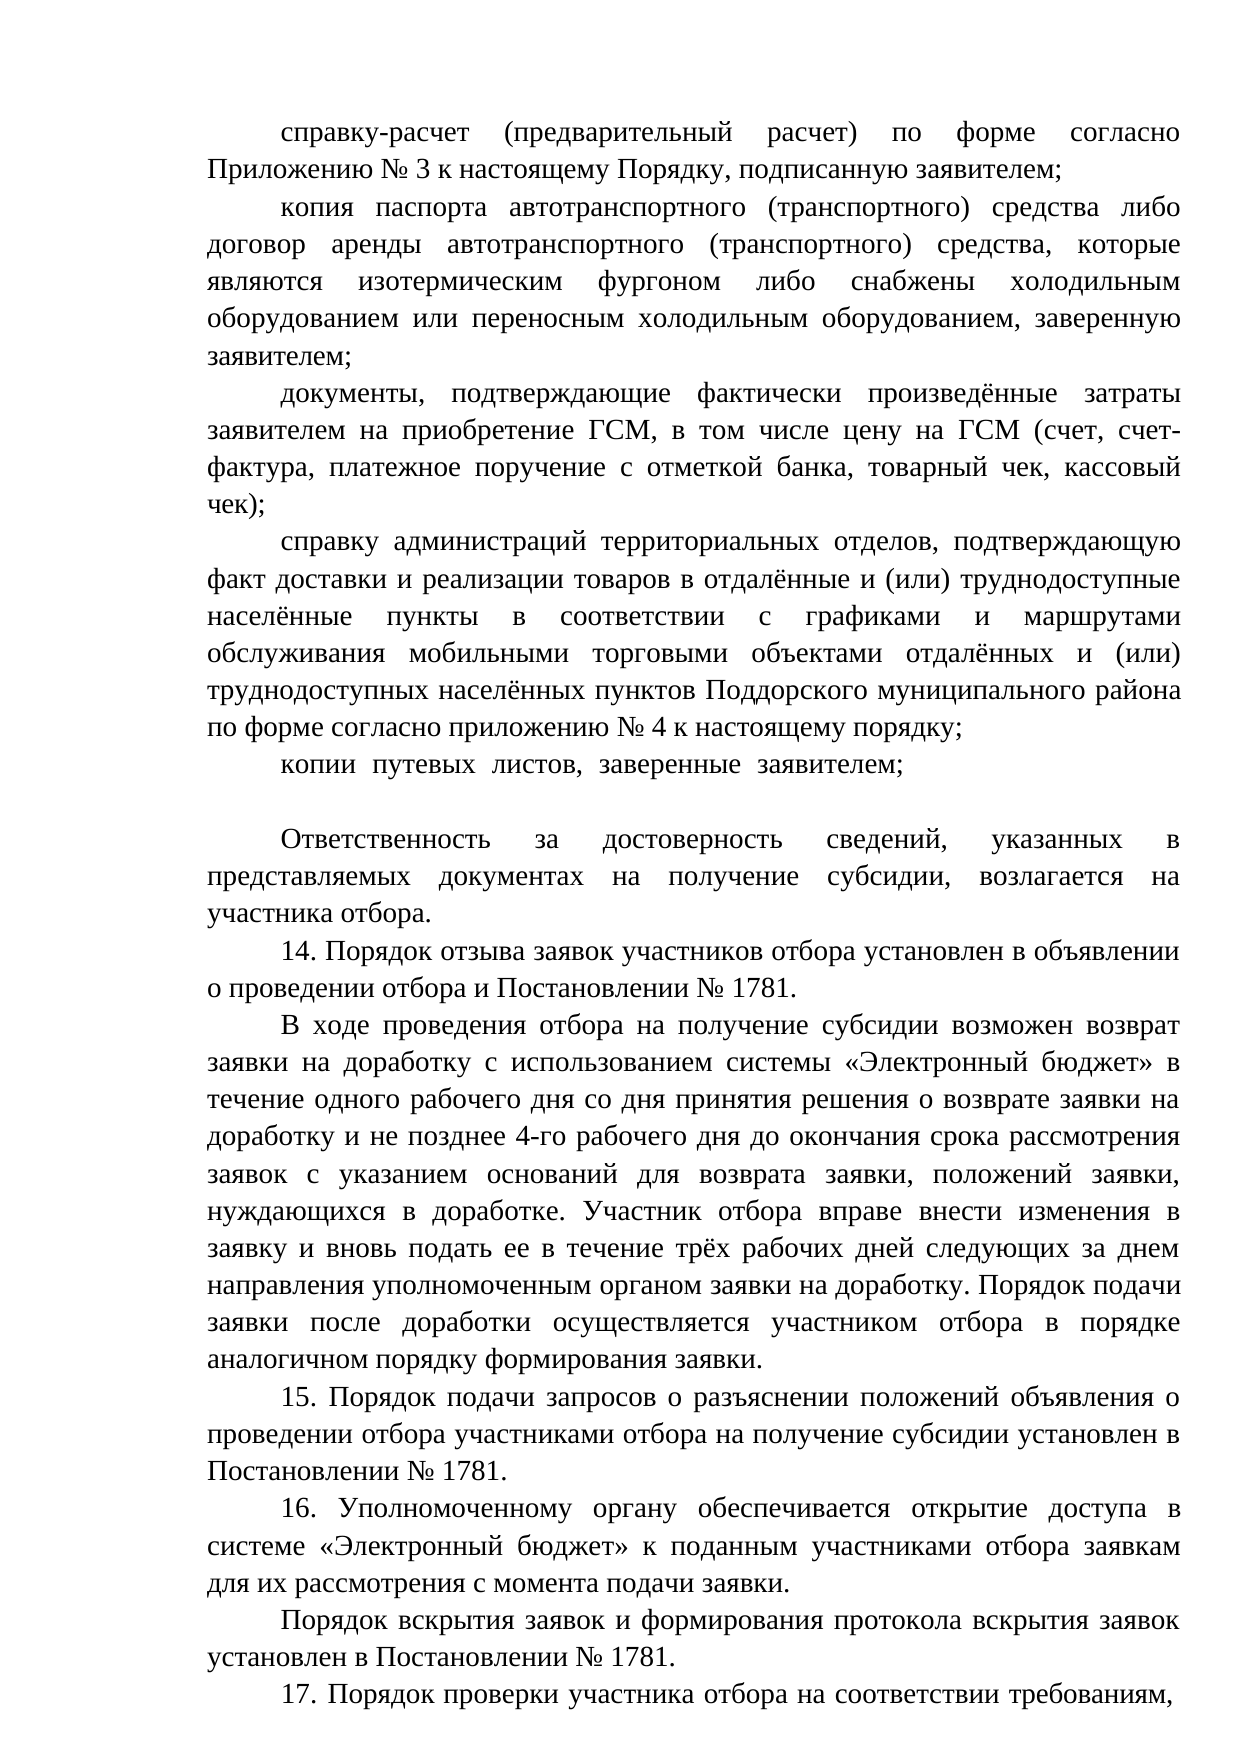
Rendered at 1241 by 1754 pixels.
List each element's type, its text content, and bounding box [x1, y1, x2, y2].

text копии путевых листов, заверенные заявителем; [207, 747, 1182, 780]
list Порядок отзыва заявок участников отбора установлен в объявлении о проведении отбора и Постановлении № 1781. [207, 933, 1181, 1003]
text справку-расчет (предварительный расчет) по форме согласно Приложению № 3 к настоящему Порядку, подписанную заявителем; [207, 114, 1181, 185]
text документы, подтверждающие фактически произведённые затраты заявителем на приобретение ГСМ, в том числе цену на ГСМ (счет, счет- фактура, платежное поручение с отметкой банка, товарный чек, кассовый чек); [207, 375, 1182, 520]
text копия паспорта автотранспортного (транспортного) средства либо договор аренды автотранспортного (транспортного) средства, которые являются изотермическим фургоном либо снабжены холодильным оборудованием или переносным холодильным оборудованием, заверенную заявителем; [207, 189, 1181, 371]
text В ходе проведения отбора на получение субсидии возможен возврат заявки на доработку с использованием системы «Электронный бюджет» в течение одного рабочего дня со дня принятия решения о возврате заявки на доработку и не позднее 4-го рабочего дня до окончания срока рассмотрения заявок с указанием оснований для возврата заявки, положений заявки, нуждающихся в доработке. Участник отбора вправе внести изменения в заявку и вновь подать ее в течение трёх рабочих дней следующих за днем направления уполномоченным органом заявки на доработку. Порядок подачи заявки после доработки осуществляется участником отбора в порядке аналогичном порядку формирования заявки. [207, 1007, 1181, 1375]
list Порядок подачи запросов о разъяснении положений объявления о проведении отбора участниками отбора на получение субсидии установлен в Постановлении № 1781. [207, 1379, 1181, 1487]
text Порядок вскрытия заявок и формирования протокола вскрытия заявок установлен в Постановлении № 1781. [207, 1602, 1181, 1673]
list Уполномоченному органу обеспечивается открытие доступа в системе «Электронный бюджет» к поданным участниками отбора заявкам для их рассмотрения с момента подачи заявки. [207, 1490, 1182, 1598]
text справку администраций территориальных отделов, подтверждающую факт доставки и реализации товаров в отдалённые и (или) труднодоступные населённые пункты в соответствии с графиками и маршрутами обслуживания мобильными торговыми объектами отдалённых и (или) труднодоступных населённых пунктов Поддорского муниципального района по форме согласно приложению № 4 к настоящему порядку; [207, 523, 1182, 743]
list Порядок проверки участника отбора на соответствии требованиям, [281, 1676, 1196, 1710]
text Ответственность за достоверность сведений, указанных в представляемых документах на получение субсидии, возлагается на участника отбора. [207, 821, 1181, 929]
